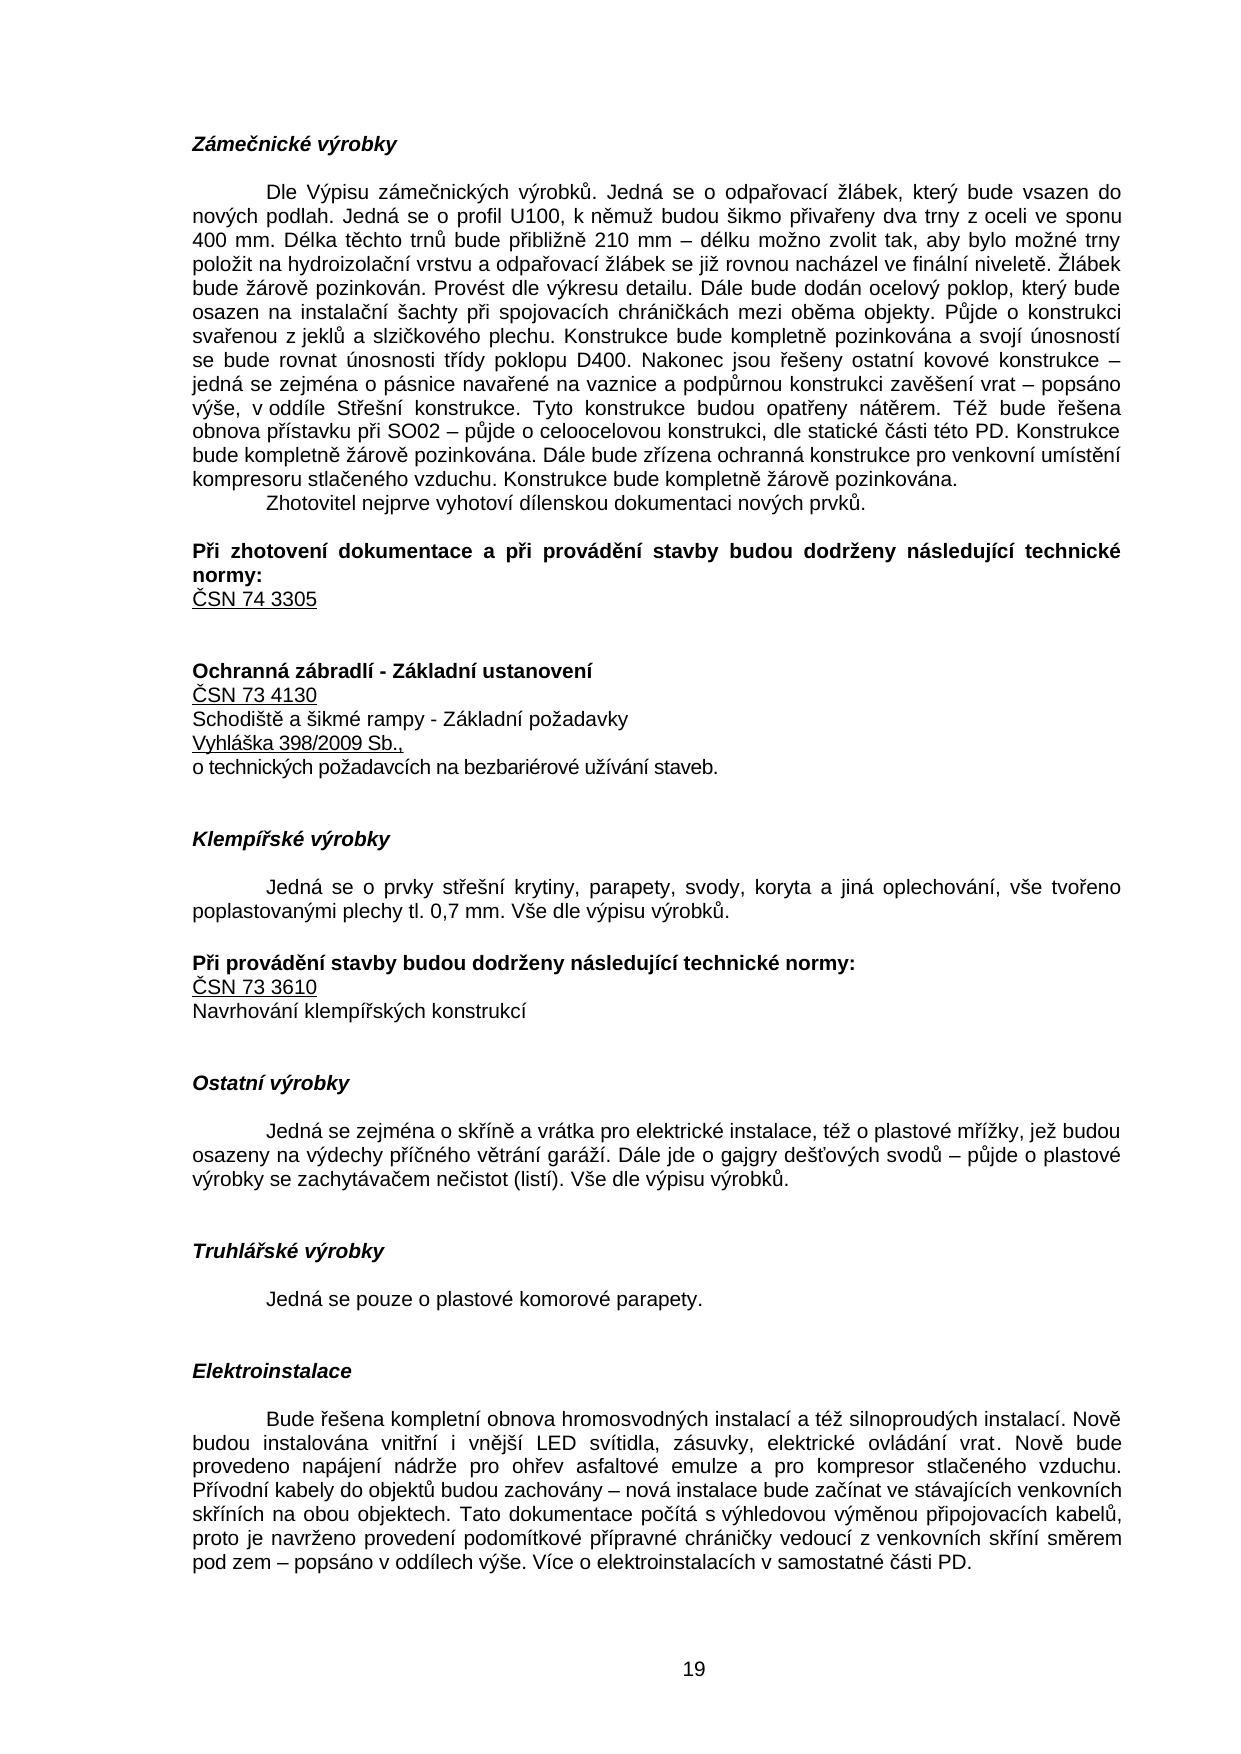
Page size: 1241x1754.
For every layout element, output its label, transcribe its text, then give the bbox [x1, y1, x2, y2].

text Při zhotovení dokumentace a při provádění stavby budou dodrženy následující technické normy: [192, 539, 1122, 587]
text ČSN 73 3610 [192, 975, 1122, 999]
text Dle Výpisu zámečnických výrobků. Jedná se o odpařovací žlábek, který bude vsazen do nových podlah. Jedná se o profil U100, k němuž budou šikmo přivařeny dva trny z oceli ve sponu 400 mm. Délka těchto trnů bude přibližně 210 mm – délku možno zvolit tak, aby bylo možné trny položit na hydroizolační vrstvu a odpařovací žlábek se již rovnou nacházel ve finální niveletě. Žlábek bude žárově pozinkován. Provést dle výkresu detailu. Dále bude dodán ocelový poklop, který bude osazen na instalační šachty při spojovacích chráničkách mezi oběma objekty. Půjde o konstrukci svařenou z jeklů a slzičkového plechu. Konstrukce bude kompletně pozinkována a svojí únosností se bude rovnat únosnosti třídy poklopu D400. Nakonec jsou řešeny ostatní kovové konstrukce – jedná se zejména o pásnice navařené na vaznice a podpůrnou konstrukci zavěšení vrat – popsáno výše, v oddíle Střešní konstrukce. Tyto konstrukce budou opatřeny nátěrem. Též bude řešena obnova přístavku při SO02 – půjde o celoocelovou konstrukci, dle statické části této PD. Konstrukce bude kompletně žárově pozinkována. Dále bude zřízena ochranná konstrukce pro venkovní umístění kompresoru stlačeného vzduchu. Konstrukce bude kompletně žárově pozinkována. [192, 180, 1122, 491]
text Klempířské výrobky [192, 827, 1122, 851]
text o technických požadavcích na bezbariérové užívání staveb. [192, 755, 1122, 779]
text ČSN 73 4130 [192, 683, 1122, 707]
text Elektroinstalace [192, 1358, 1122, 1382]
text Vyhláška 398/2009 Sb., [192, 731, 1122, 755]
text Navrhování klempířských konstrukcí [192, 999, 1122, 1023]
text Schodiště a šikmé rampy - Základní požadavky [192, 707, 1122, 731]
text Jedná se o prvky střešní krytiny, parapety, svody, koryta a jiná oplechování, vše tvořeno poplastovanými plechy tl. 0,7 mm. Vše dle výpisu výrobků. [192, 874, 1122, 922]
text Zámečnické výrobky [192, 132, 1122, 156]
text Zhotovitel nejprve vyhotoví dílenskou dokumentaci nových prvků. [192, 491, 1122, 515]
text Jedná se zejména o skříně a vrátka pro elektrické instalace, též o plastové mřížky, jež budou osazeny na výdechy příčného větrání garáží. Dále jde o gajgry dešťových svodů – půjde o plastové výrobky se zachytávačem nečistot (listí). Vše dle výpisu výrobků. [192, 1119, 1122, 1191]
text Ostatní výrobky [192, 1071, 1122, 1095]
text Jedná se pouze o plastové komorové parapety. [192, 1287, 1122, 1311]
text Při provádění stavby budou dodrženy následující technické normy: [192, 951, 1122, 975]
text Bude řešena kompletní obnova hromosvodných instalací a též silnoproudých instalací. Nově budou instalována vnitřní i vnější LED svítidla, zásuvky, elektrické ovládání vrat. Nově bude provedeno napájení nádrže pro ohřev asfaltové emulze a pro kompresor stlačeného vzduchu. Přívodní kabely do objektů budou zachovány – nová instalace bude začínat ve stávajících venkovních skříních na obou objektech. Tato dokumentace počítá s výhledovou výměnou připojovacích kabelů, proto je navrženo provedení podomítkové přípravné chráničky vedoucí z venkovních skříní směrem pod zem – popsáno v oddílech výše. Více o elektroinstalacích v samostatné části PD. [192, 1406, 1122, 1574]
text Truhlářské výrobky [192, 1239, 1122, 1263]
text ČSN 74 3305 [192, 587, 1122, 611]
text Ochranná zábradlí - Základní ustanovení [192, 659, 1122, 683]
